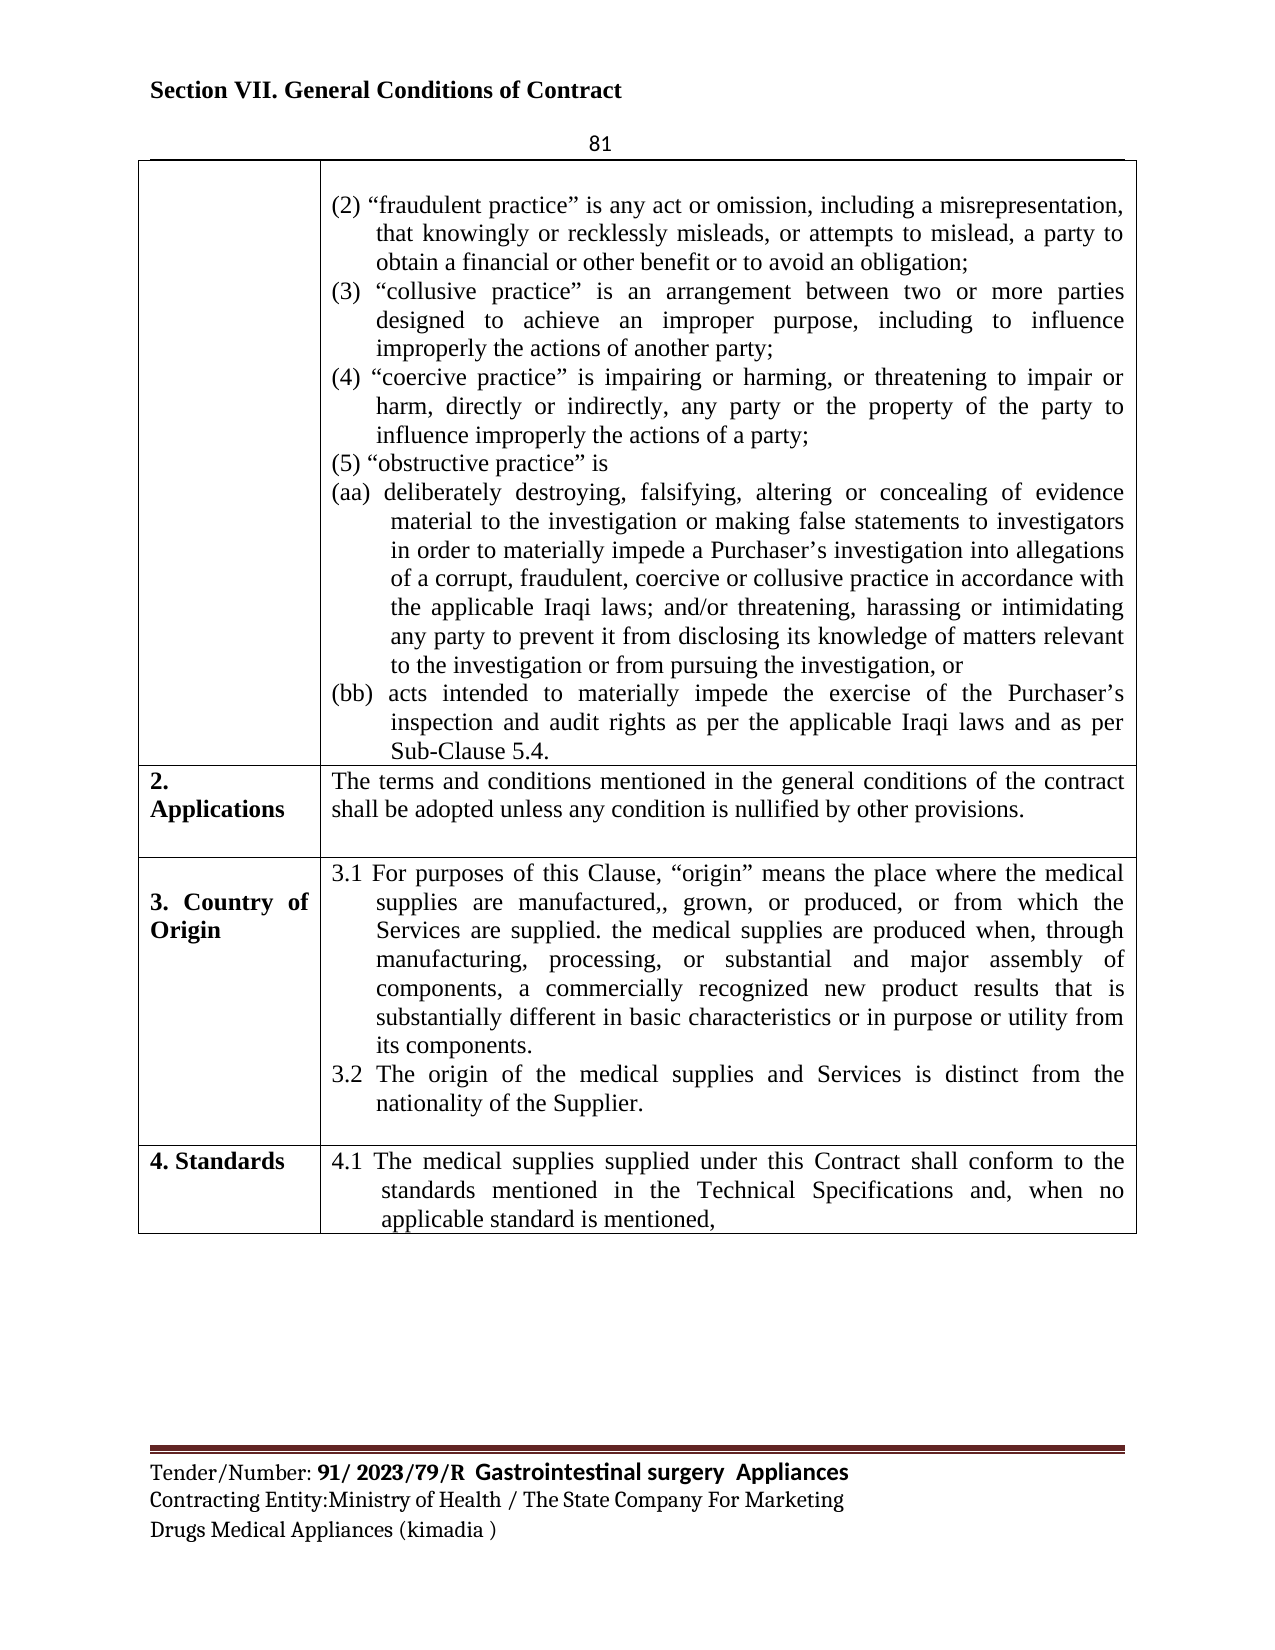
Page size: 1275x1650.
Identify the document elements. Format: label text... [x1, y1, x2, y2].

table_cell 4.1 The medical supplies supplied under this Contract shall conform to the standards mentioned in the Technical Specifications and, when no applicable standard is mentioned, [321, 1146, 1136, 1233]
table_cell 3.1 For purposes of this Clause, “origin” means the place where the medical supplies are manufactured,, grown, or produced, or from which the Services are supplied. the medical supplies are produced when, through manufacturing, processing, or substantial and major assembly of components, a commercially recognized new product results that is substantially different in basic characteristics or in purpose or utility from its components. 3.2 The origin of the medical supplies and Services is distinct from the nationality of the Supplier. [321, 858, 1136, 1145]
table_cell 3. Country of Origin [139, 858, 320, 1145]
table_cell The terms and conditions mentioned in the general conditions of the contract shall be adopted unless any condition is nullified by other provisions. [321, 766, 1136, 857]
table_cell [139, 161, 320, 765]
table_cell 2. Applications [139, 766, 320, 857]
table_cell (2) “fraudulent practice” is any act or omission, including a misrepresentation, that knowingly or recklessly misleads, or attempts to mislead, a party to obtain a financial or other benefit or to avoid an obligation; (3) “collusive practice” is an arrangement between two or more parties designed to achieve an improper purpose, including to influence improperly the actions of another party; (4) “coercive practice” is impairing or harming, or threatening to impair or harm, directly or indirectly, any party or the property of the party to influence improperly the actions of a party; (5) “obstructive practice” is (aa) deliberately destroying, falsifying, altering or concealing of evidence material to the investigation or making false statements to investigators in order to materially impede a Purchaser’s investigation into allegations of a corrupt, fraudulent, coercive or collusive practice in accordance with the applicable Iraqi laws; and/or threatening, harassing or intimidating any party to prevent it from disclosing its knowledge of matters relevant to the investigation or from pursuing the investigation, or (bb) acts intended to materially impede the exercise of the Purchaser’s inspection and audit rights as per the applicable Iraqi laws and as per Sub-Clause 5.4. [321, 161, 1136, 765]
table_cell 4. Standards [139, 1146, 320, 1233]
